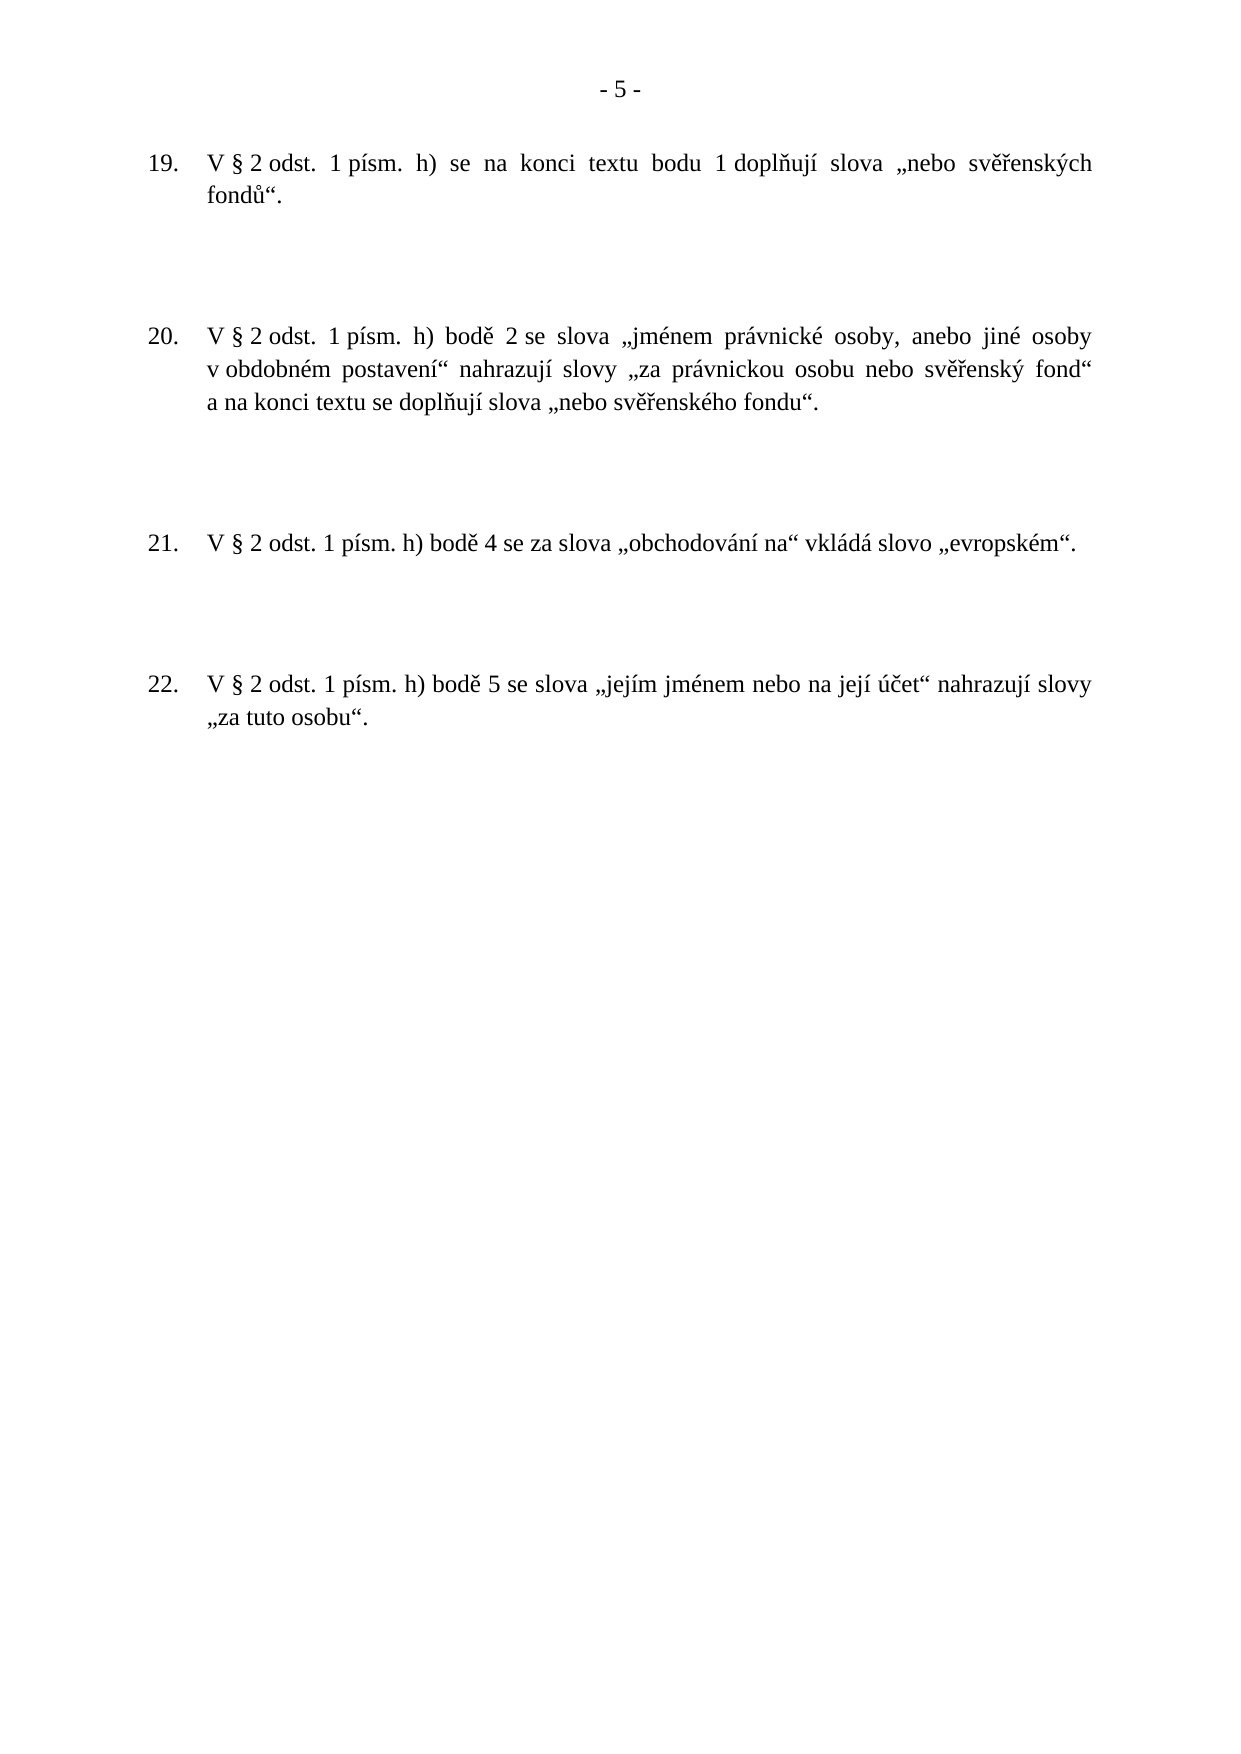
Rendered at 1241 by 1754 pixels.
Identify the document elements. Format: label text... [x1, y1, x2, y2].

list V § 2 odst. 1 písm. h) bodě 5 se slova „jejím jménem nebo na její účet“ nahrazují slovy „za tuto osobu“. [148, 669, 1093, 731]
list V § 2 odst. 1 písm. h) bodě 4 se za slova „obchodování na“ vkládá slovo „evropském“. [148, 528, 1093, 557]
list V § 2 odst. 1 písm. h) bodě 2 se slova „jménem právnické osoby, anebo jiné osoby v obdobném postavení“ nahrazují slovy „za právnickou osobu nebo svěřenský fond“ a na konci textu se doplňují slova „nebo svěřenského fondu“. [148, 321, 1093, 416]
list V § 2 odst. 1 písm. h) se na konci textu bodu 1 doplňují slova „nebo svěřenských fondů“. [148, 148, 1093, 209]
